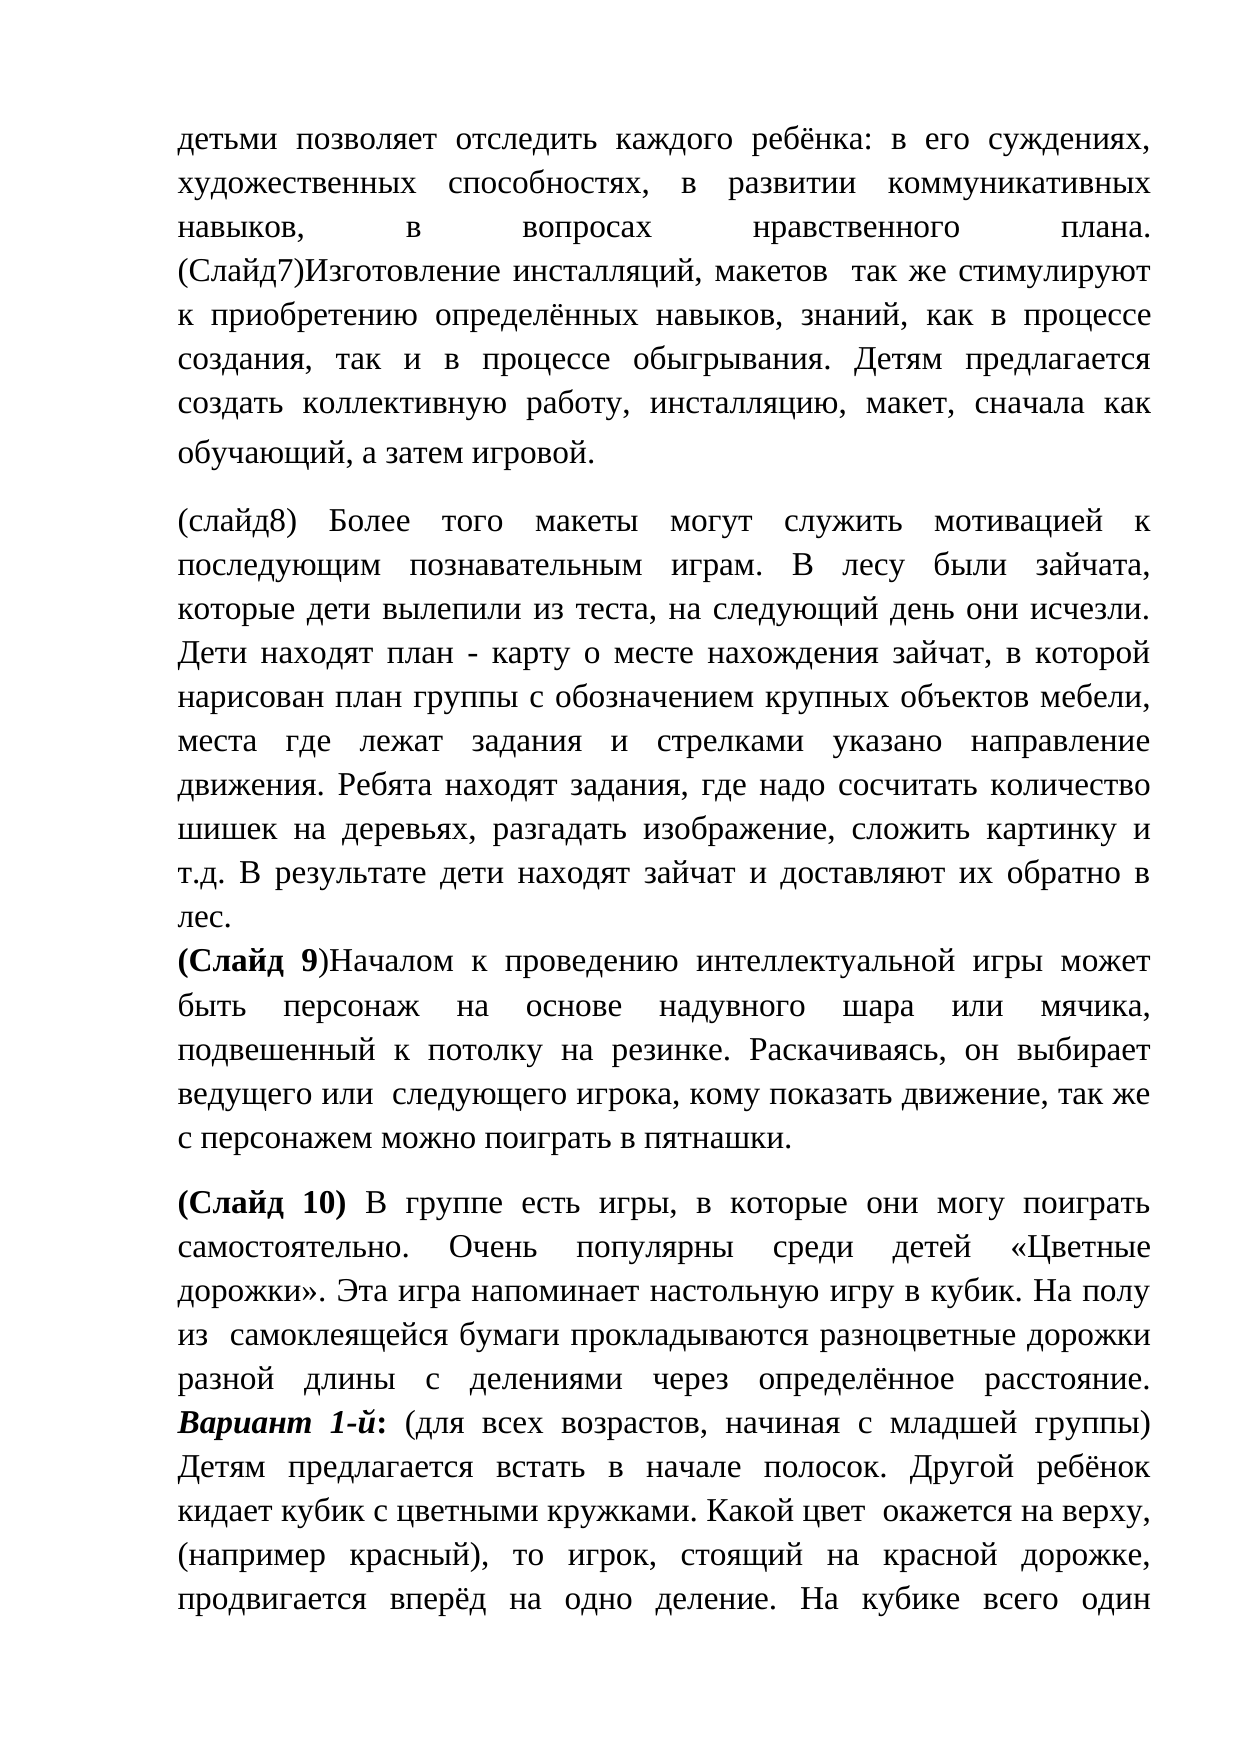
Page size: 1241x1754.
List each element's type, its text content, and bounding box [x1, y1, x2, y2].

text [177, 118, 1152, 472]
text (слайд8) Более того макеты могут служить мотивацией к последующим познавательным играм. В лесу были зайчата, которые дети вылепили из теста, на следующий день они исчезли. Дети находят план - карту о месте нахождения зайчат, в которой нарисован план группы с обозначением крупных объектов мебели, места где лежат задания и стрелками указано направление движения. Ребята находят задания, где надо сосчитать количество шишек на деревьях, разгадать изображение, сложить картинку и т.д. В результате дети находят зайчат и доставляют их обратно в лес. (Слайд 9)Началом к проведению интеллектуальной игры может быть персонаж на основе надувного шара или мячика, подвешенный к потолку на резинке. Раскачиваясь, он выбирает ведущего или следующего игрока, кому показать движение, так же с персонажем можно поиграть в пятнашки. [177, 500, 1152, 1155]
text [177, 1182, 1152, 1617]
